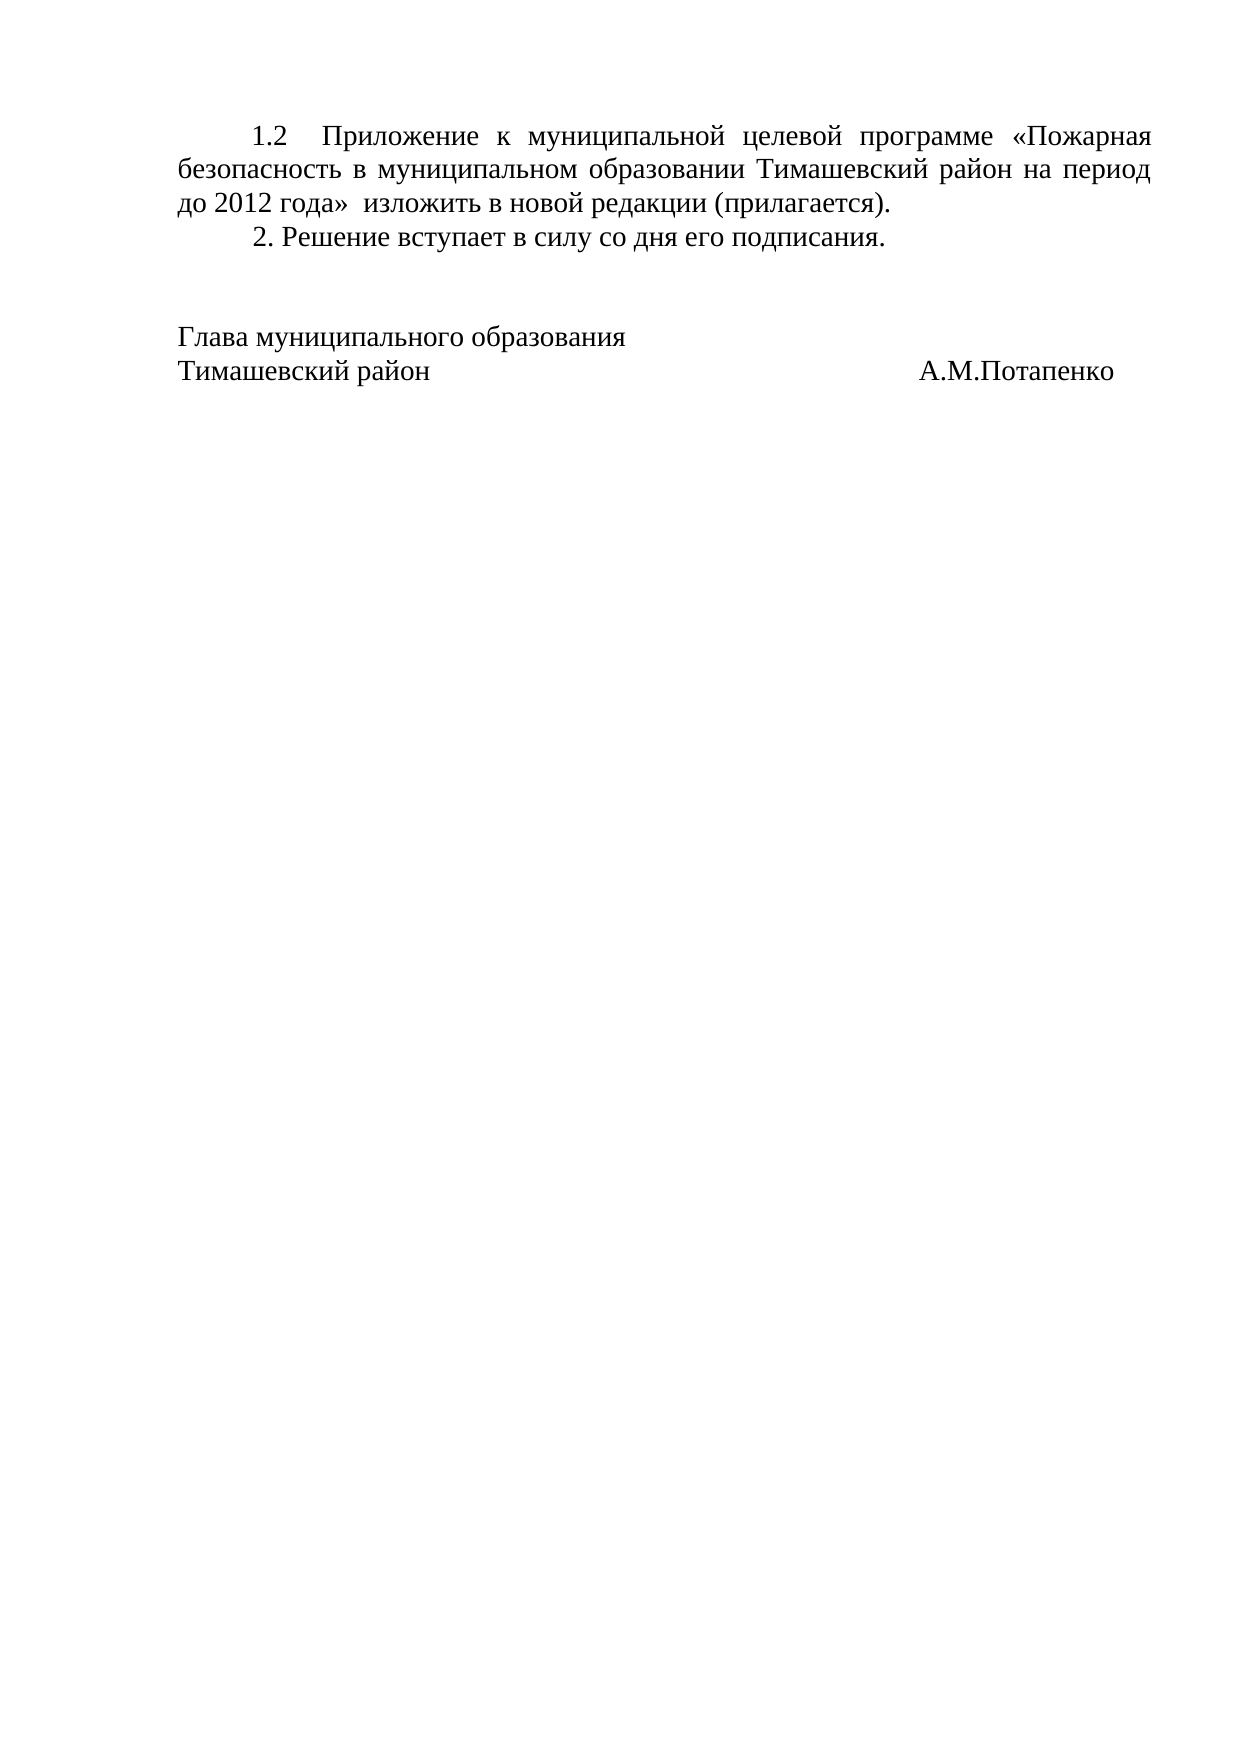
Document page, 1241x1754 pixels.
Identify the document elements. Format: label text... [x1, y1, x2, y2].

text 2. Решение вступает в силу со дня его подписания. [177, 219, 1152, 252]
text Глава муниципального образования [177, 319, 1152, 353]
text 1.2 Приложение к муниципальной целевой программе «Пожарная безопасность в муниципальном образовании Тимашевский район на период до 2012 года» изложить в новой редакции (прилагается). [177, 118, 1152, 219]
text Тимашевский район А.М.Потапенко [177, 353, 1152, 386]
